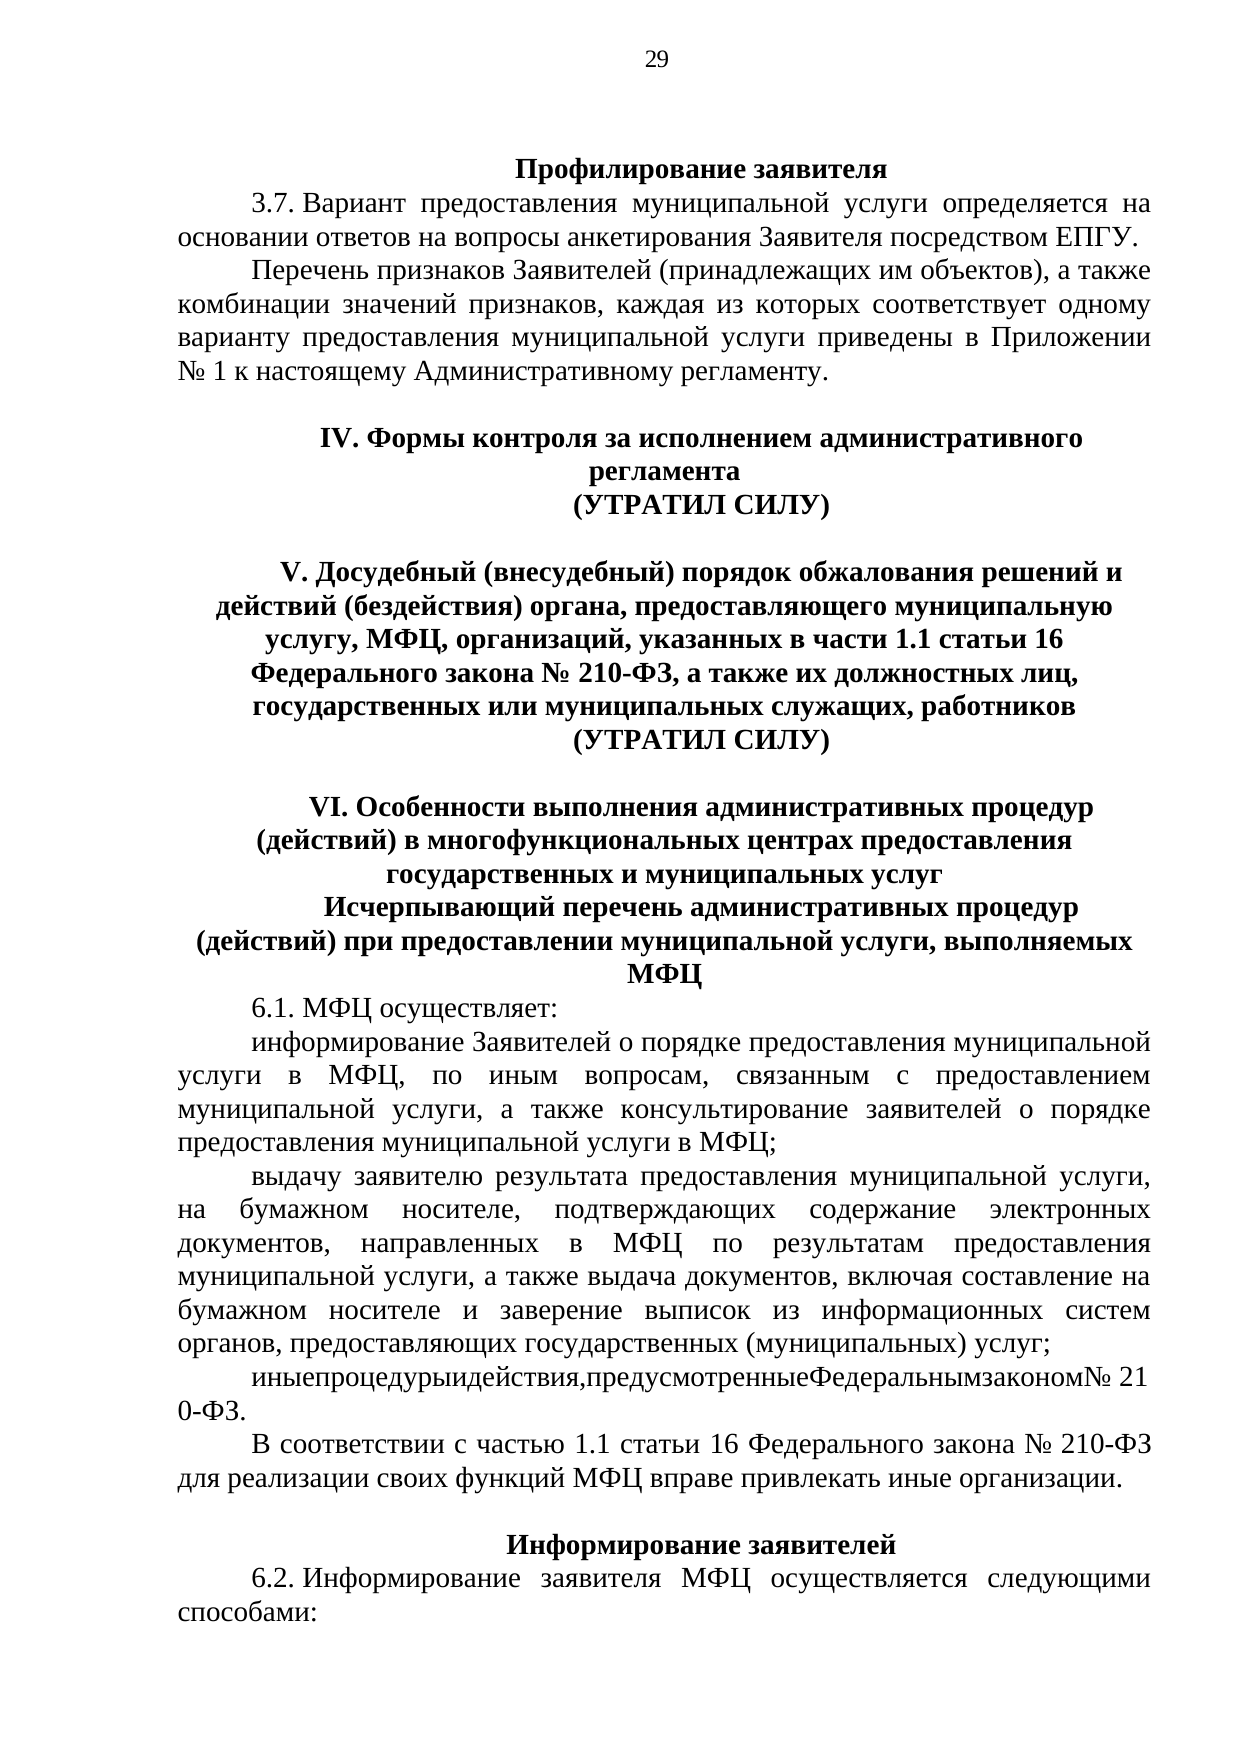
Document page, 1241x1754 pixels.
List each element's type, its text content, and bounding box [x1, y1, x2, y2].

text 6.2. Информирование заявителя МФЦ осуществляется следующими способами: [177, 1560, 1152, 1627]
text Профилирование заявителя [177, 152, 1152, 185]
text (УТРАТИЛ СИЛУ) [177, 487, 1152, 521]
text VI. Особенности выполнения административных процедур (действий) в многофункциональных центрах предоставления государственных и муниципальных услуг [177, 789, 1152, 889]
text Информирование заявителей [177, 1527, 1152, 1560]
text (УТРАТИЛ СИЛУ) [177, 722, 1152, 755]
text информирование Заявителей о порядке предоставления муниципальной услуги в МФЦ, по иным вопросам, связанным с предоставлением муниципальной услуги, а также консультирование заявителей о порядке предоставления муниципальной услуги в МФЦ; [177, 1024, 1152, 1158]
text Исчерпывающий перечень административных процедур (действий) при предоставлении муниципальной услуги, выполняемых МФЦ [177, 889, 1152, 990]
text выдачу заявителю результата предоставления муниципальной услуги, на бумажном носителе, подтверждающих содержание электронных документов, направленных в МФЦ по результатам предоставления муниципальной услуги, а также выдача документов, включая составление на бумажном носителе и заверение выписок из информационных систем органов, предоставляющих государственных (муниципальных) услуг; [177, 1158, 1152, 1359]
text V. Досудебный (внесудебный) порядок обжалования решений и действий (бездействия) органа, предоставляющего муниципальную услугу, МФЦ, организаций, указанных в части 1.1 статьи 16 Федерального закона № 210-ФЗ, а также их должностных лиц, государственных или муниципальных служащих, работников [177, 554, 1152, 722]
text 3.7. Вариант предоставления муниципальной услуги определяется на основании ответов на вопросы анкетирования Заявителя посредством ЕПГУ. [177, 185, 1152, 252]
text иныепроцедурыидействия,предусмотренныеФедеральнымзаконом№ 210-ФЗ. [177, 1359, 1152, 1426]
text Перечень признаков Заявителей (принадлежащих им объектов), а также комбинации значений признаков, каждая из которых соответствует одному варианту предоставления муниципальной услуги приведены в Приложении № 1 к настоящему Административному регламенту. [177, 252, 1152, 386]
text IV. Формы контроля за исполнением административного регламента [177, 420, 1152, 487]
text 6.1. МФЦ осуществляет: [177, 990, 1152, 1024]
text В соответствии с частью 1.1 статьи 16 Федерального закона № 210-ФЗ для реализации своих функций МФЦ вправе привлекать иные организации. [177, 1426, 1152, 1493]
